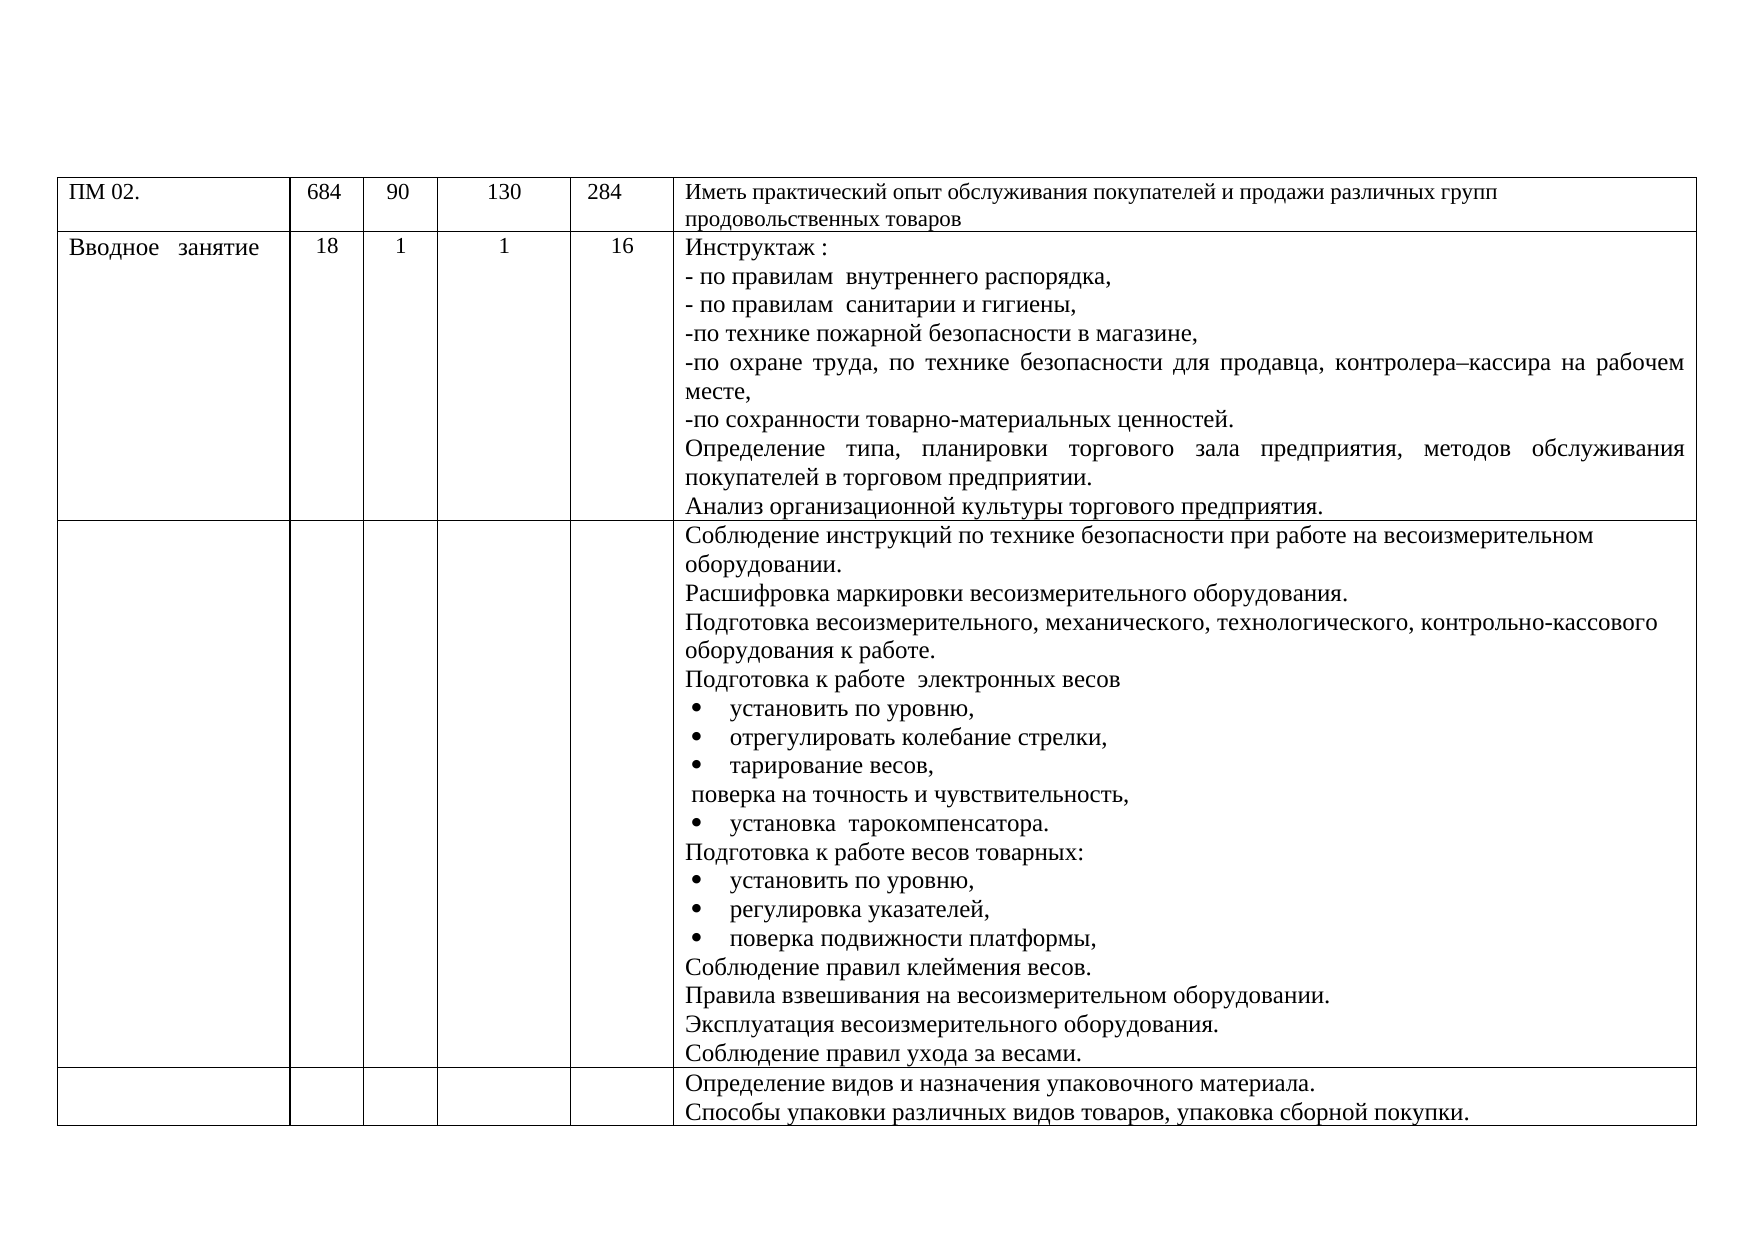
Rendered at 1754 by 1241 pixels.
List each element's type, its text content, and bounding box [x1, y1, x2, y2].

table_cell Определение видов и назначения упаковочного материала. Способы упаковки различных видов товаров, упаковка сборной покупки. [674, 1068, 1696, 1125]
table_cell Вводное занятие [58, 232, 289, 519]
table_cell [364, 521, 437, 1067]
table_cell 1 [438, 232, 570, 519]
table_cell [291, 1068, 363, 1125]
table_cell Инструктаж : - по правилам внутреннего распорядка, - по правилам санитарии и гигиены, -по технике пожарной безопасности в магазине, -по охране труда, по технике безопасности для продавца, контролера–кассира на рабочем месте, -по сохранности товарно-материальных ценностей. Определение типа, планировки торгового зала предприятия, методов обслуживания покупателей в торговом предприятии. Анализ организационной культуры торгового предприятия. [674, 232, 1696, 519]
table_cell [58, 521, 289, 1067]
table_cell 90 [364, 178, 437, 231]
table_cell 284 [571, 178, 673, 231]
table_cell 1 [364, 232, 437, 519]
table_cell 684 [291, 178, 363, 231]
table_cell Соблюдение инструкций по технике безопасности при работе на весоизмерительном оборудовании. Расшифровка маркировки весоизмерительного оборудования. Подготовка весоизмерительного, механического, технологического, контрольно-кассового оборудования к работе. Подготовка к работе электронных весов установить по уровню, отрегулировать колебание стрелки, тарирование весов, поверка на точность и чувствительность, установка тарокомпенсатора. Подготовка к работе весов товарных: установить по уровню, регулировка указателей, поверка подвижности платформы, Соблюдение правил клеймения весов. Правила взвешивания на весоизмерительном оборудовании. Эксплуатация весоизмерительного оборудования. Соблюдение правил ухода за весами. [674, 521, 1696, 1067]
table_cell [291, 521, 363, 1067]
table_cell Иметь практический опыт обслуживания покупателей и продажи различных групп продовольственных товаров [674, 178, 1696, 231]
table_cell ПМ 02. [58, 178, 289, 231]
table_cell [438, 1068, 570, 1125]
table_cell 18 [291, 232, 363, 519]
table_cell [571, 521, 673, 1067]
table_cell [571, 1068, 673, 1125]
table_cell [364, 1068, 437, 1125]
table_cell 16 [571, 232, 673, 519]
table_cell 130 [438, 178, 570, 231]
table_cell [438, 521, 570, 1067]
table_cell [58, 1068, 289, 1125]
